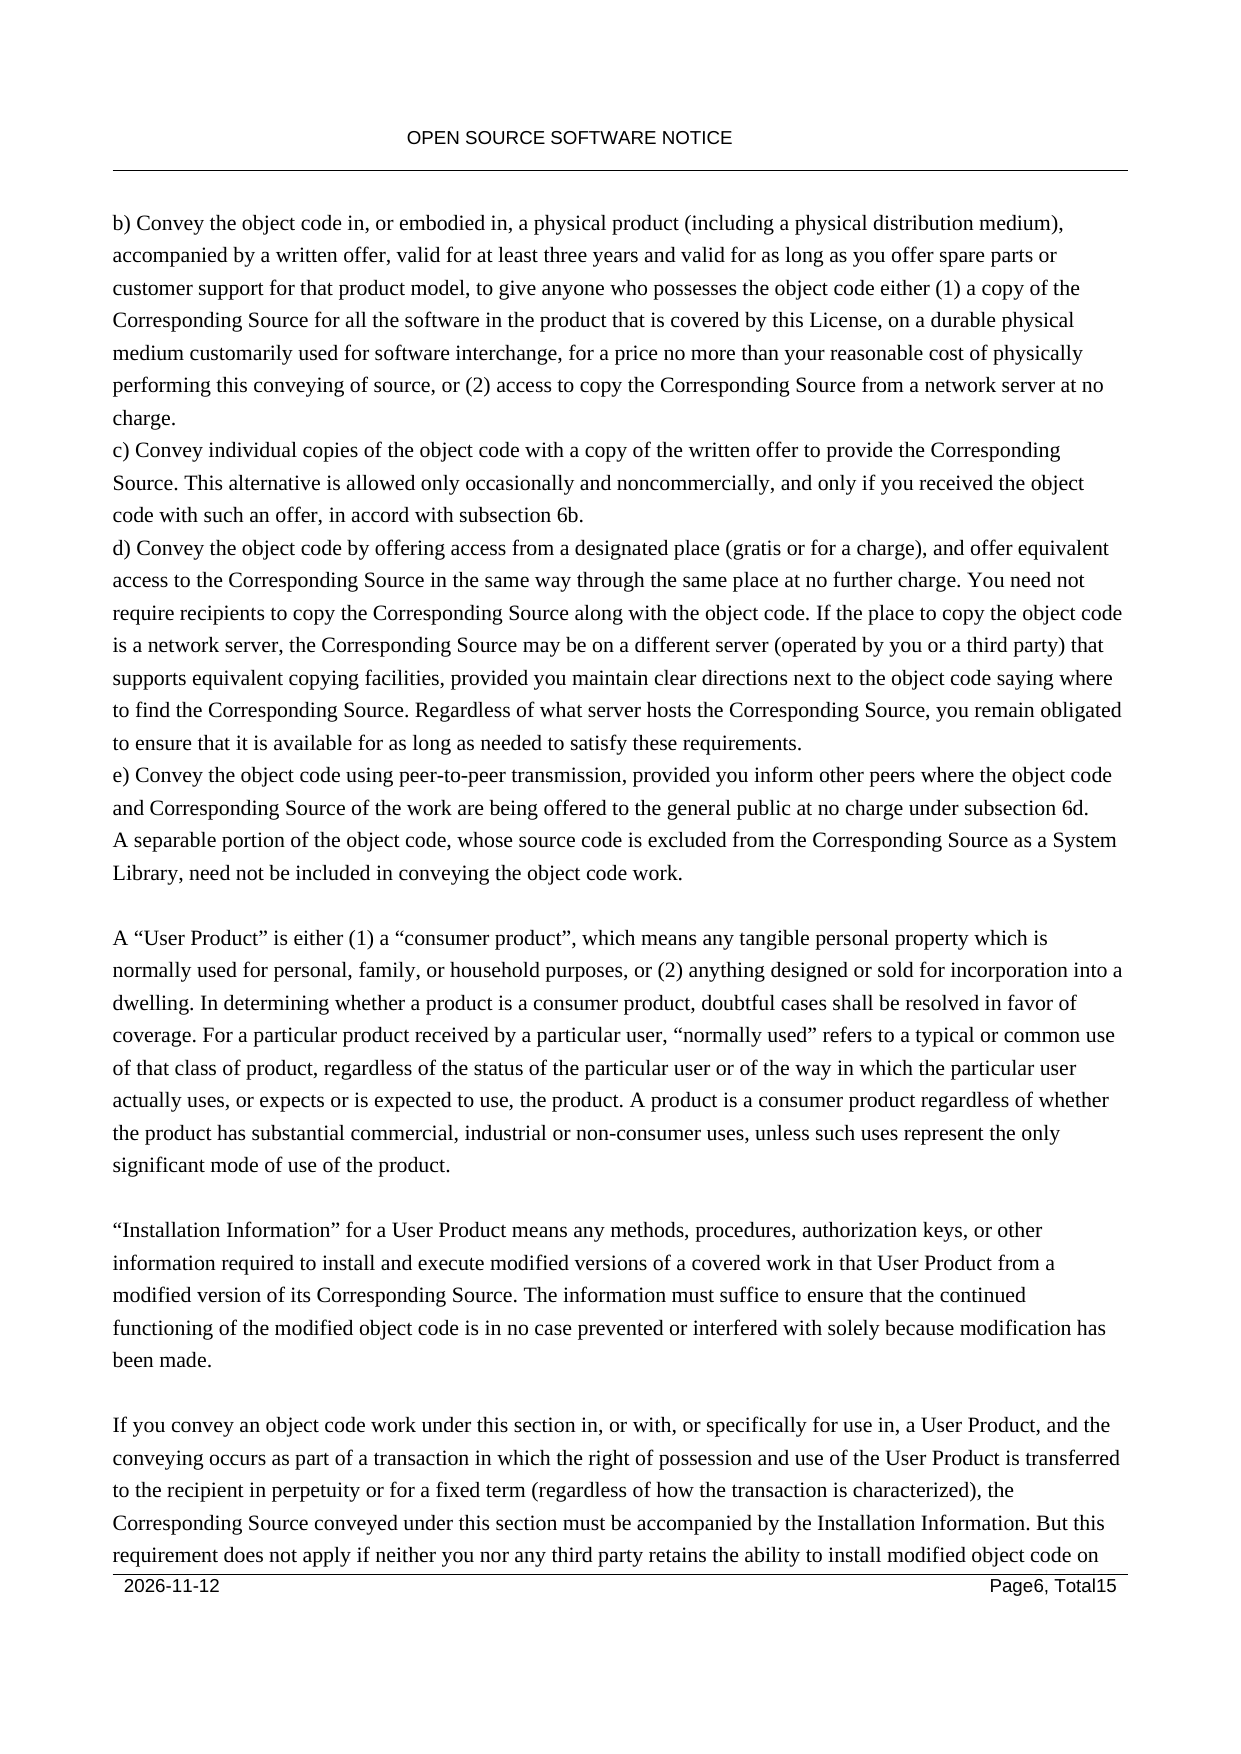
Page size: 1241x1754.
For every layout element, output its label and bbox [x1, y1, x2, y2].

text [112, 206, 1128, 1571]
